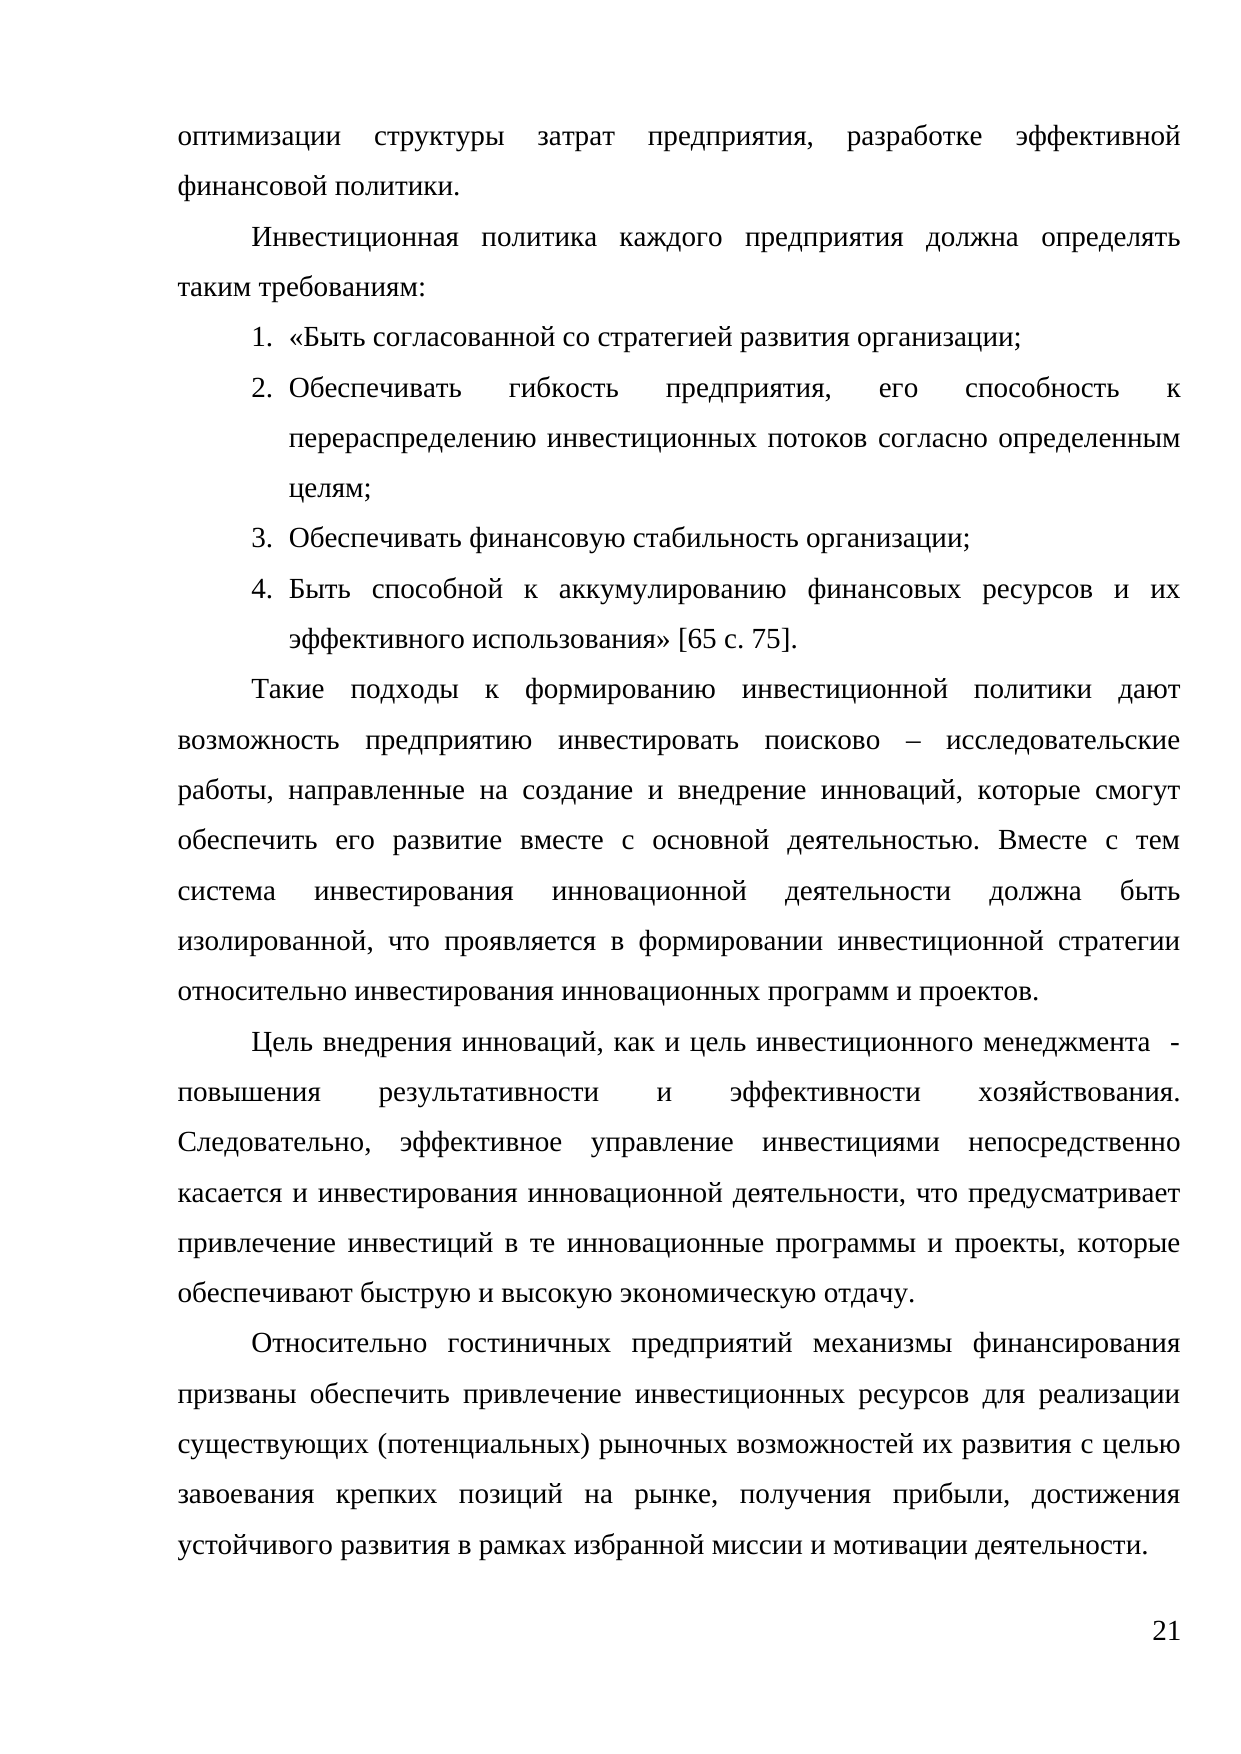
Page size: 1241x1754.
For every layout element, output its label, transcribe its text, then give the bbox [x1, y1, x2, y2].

text Цель внедрения инноваций, как и цель инвестиционного менеджмента - повышения результативности и эффективности хозяйствования. Следовательно, эффективное управление инвестициями непосредственно касается и инвестирования инновационной деятельности, что предусматривает привлечение инвестиций в те инновационные программы и проекты, которые обеспечивают быструю и высокую экономическую отдачу. [177, 1024, 1181, 1309]
list «Быть согласованной со стратегией развития организации; [251, 319, 1181, 353]
text Инвестиционная политика каждого предприятия должна определять таким требованиям: [177, 219, 1181, 303]
list Обеспечивать гибкость предприятия, его способность к перераспределению инвестиционных потоков согласно определенным целям; [251, 370, 1181, 504]
list Быть способной к аккумулированию финансовых ресурсов и их эффективного использования» [65 с. 75]. [251, 571, 1181, 655]
list Обеспечивать финансовую стабильность организации; [251, 521, 1181, 554]
text Относительно гостиничных предприятий механизмы финансирования призваны обеспечить привлечение инвестиционных ресурсов для реализации существующих (потенциальных) рыночных возможностей их развития с целью завоевания крепких позиций на рынке, получения прибыли, достижения устойчивого развития в рамках избранной миссии и мотивации деятельности. [177, 1326, 1181, 1560]
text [177, 118, 1181, 202]
text Такие подходы к формированию инвестиционной политики дают возможность предприятию инвестировать поисково – исследовательские работы, направленные на создание и внедрение инноваций, которые смогут обеспечить его развитие вместе с основной деятельностью. Вместе с тем система инвестирования инновационной деятельности должна быть изолированной, что проявляется в формировании инвестиционной стратегии относительно инвестирования инновационных программ и проектов. [177, 672, 1181, 1007]
